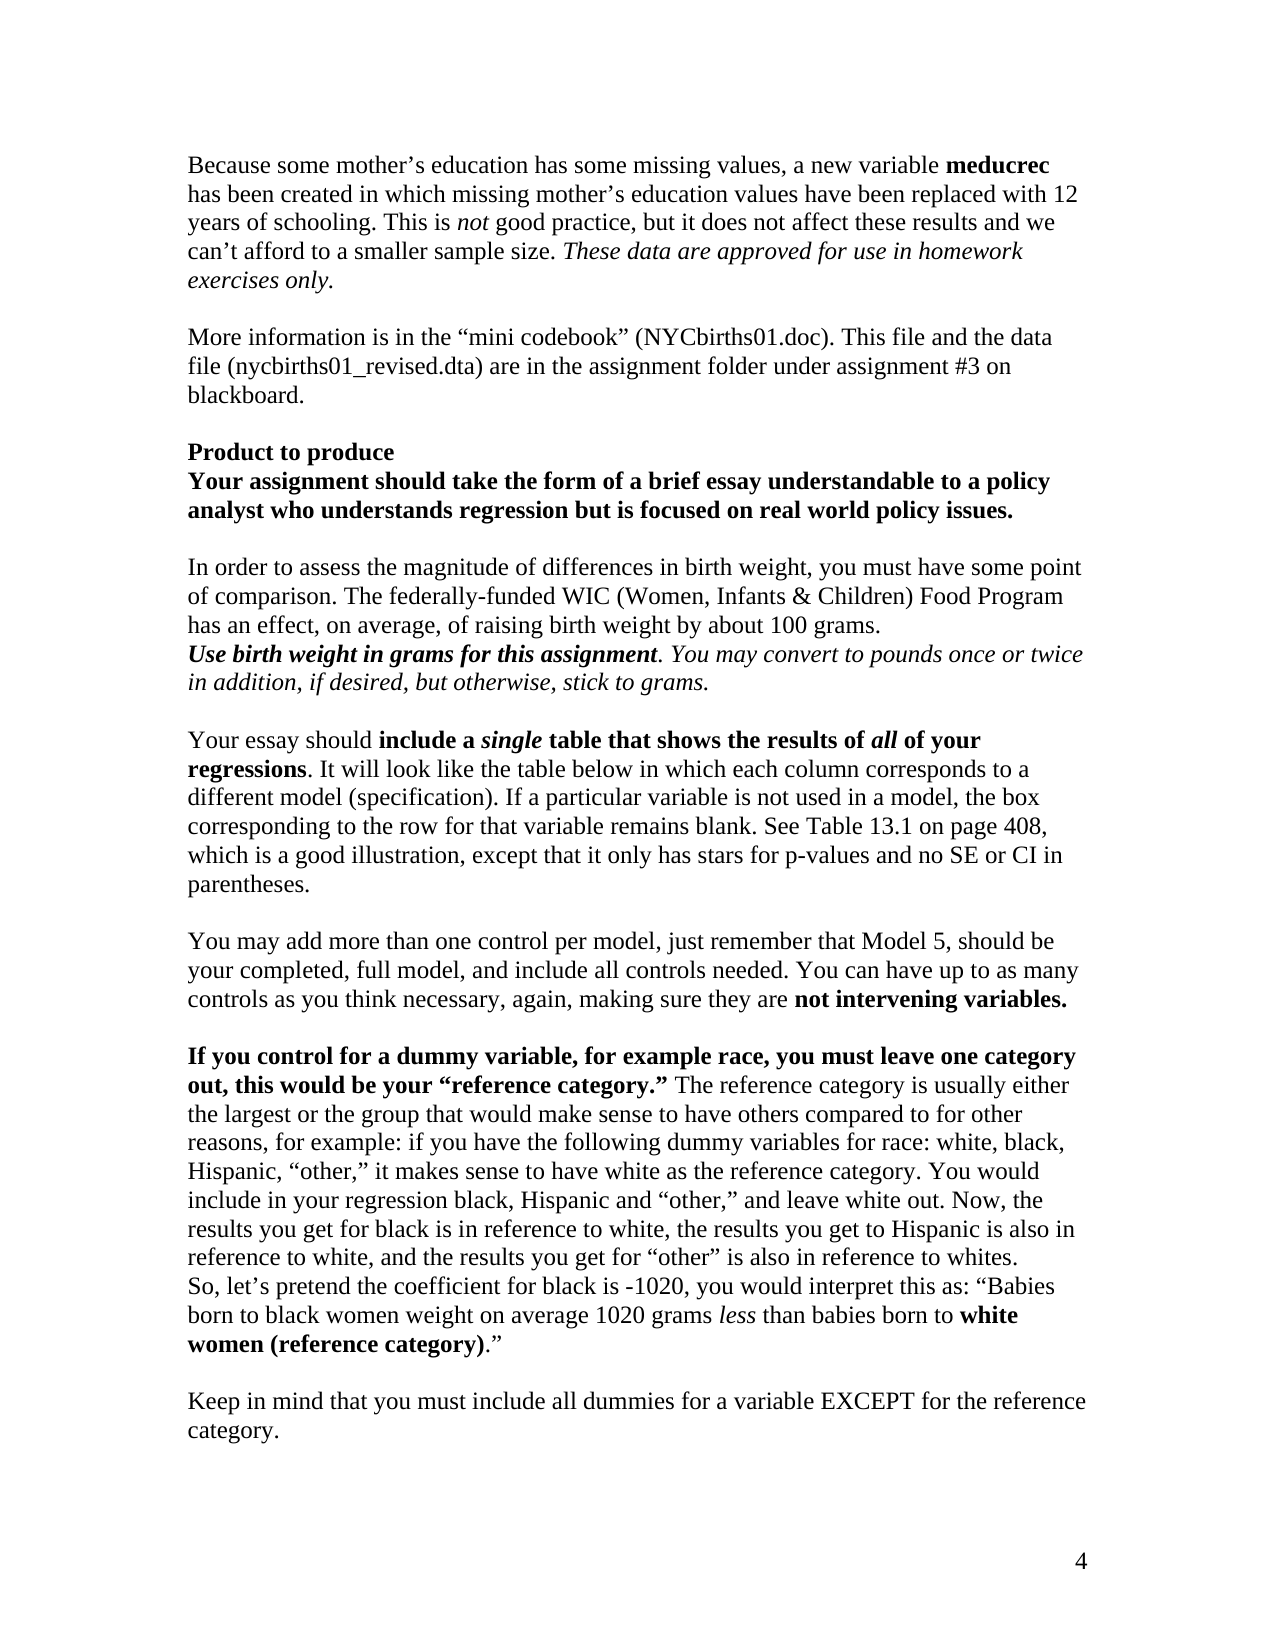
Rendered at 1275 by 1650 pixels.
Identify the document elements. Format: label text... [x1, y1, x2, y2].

text Your assignment should take the form of a brief essay understandable to a policy analyst who understands regression but is focused on real world policy issues. [187, 466, 1087, 524]
text Product to produce [187, 437, 1087, 466]
text Keep in mind that you must include all dummies for a variable EXCEPT for the reference category. [187, 1357, 1087, 1444]
text You may add more than one control per model, just remember that Model 5, should be your completed, full model, and include all controls needed. You can have up to as many controls as you think necessary, again, making sure they are not intervening variables. [187, 926, 1087, 1012]
text If you control for a dummy variable, for example race, you must leave one category out, this would be your “reference category.” The reference category is usually either the largest or the group that would make sense to have others compared to for other reasons, for example: if you have the following dummy variables for race: white, black, Hispanic, “other,” it makes sense to have white as the reference category. You would include in your regression black, Hispanic and “other,” and leave white out. Now, the results you get for black is in reference to white, the results you get to Hispanic is also in reference to white, and the results you get for “other” is also in reference to whites. So, let’s pretend the coefficient for black is -1020, you would interpret this as: “Babies born to black women weight on average 1020 grams less than babies born to white women (reference category).” [187, 1041, 1087, 1357]
text More information is in the “mini codebook” (NYCbirths01.doc). This file and the data file (nycbirths01_revised.dta) are in the assignment folder under assignment #3 on blackboard. [187, 322, 1087, 409]
text Because some mother’s education has some missing values, a new variable meducrec has been created in which missing mother’s education values have been replaced with 12 years of schooling. This is not good practice, but it does not affect these results and we can’t afford to a smaller sample size. These data are approved for use in homework exercises only. [187, 150, 1087, 294]
text In order to assess the magnitude of differences in birth weight, you must have some point of comparison. The federally-funded WIC (Women, Infants & Children) Food Program has an effect, on average, of raising birth weight by about 100 grams. [187, 552, 1087, 639]
text Your essay should include a single table that shows the results of all of your regressions. It will look like the table below in which each column corresponds to a different model (specification). If a particular variable is not used in a model, the box corresponding to the row for that variable remains blank. See Table 13.1 on page 408, which is a good illustration, except that it only has stars for p-values and no SE or CI in parentheses. [187, 725, 1087, 897]
text Use birth weight in grams for this assignment. You may convert to pounds once or twice in addition, if desired, but otherwise, stick to grams. [187, 639, 1087, 696]
